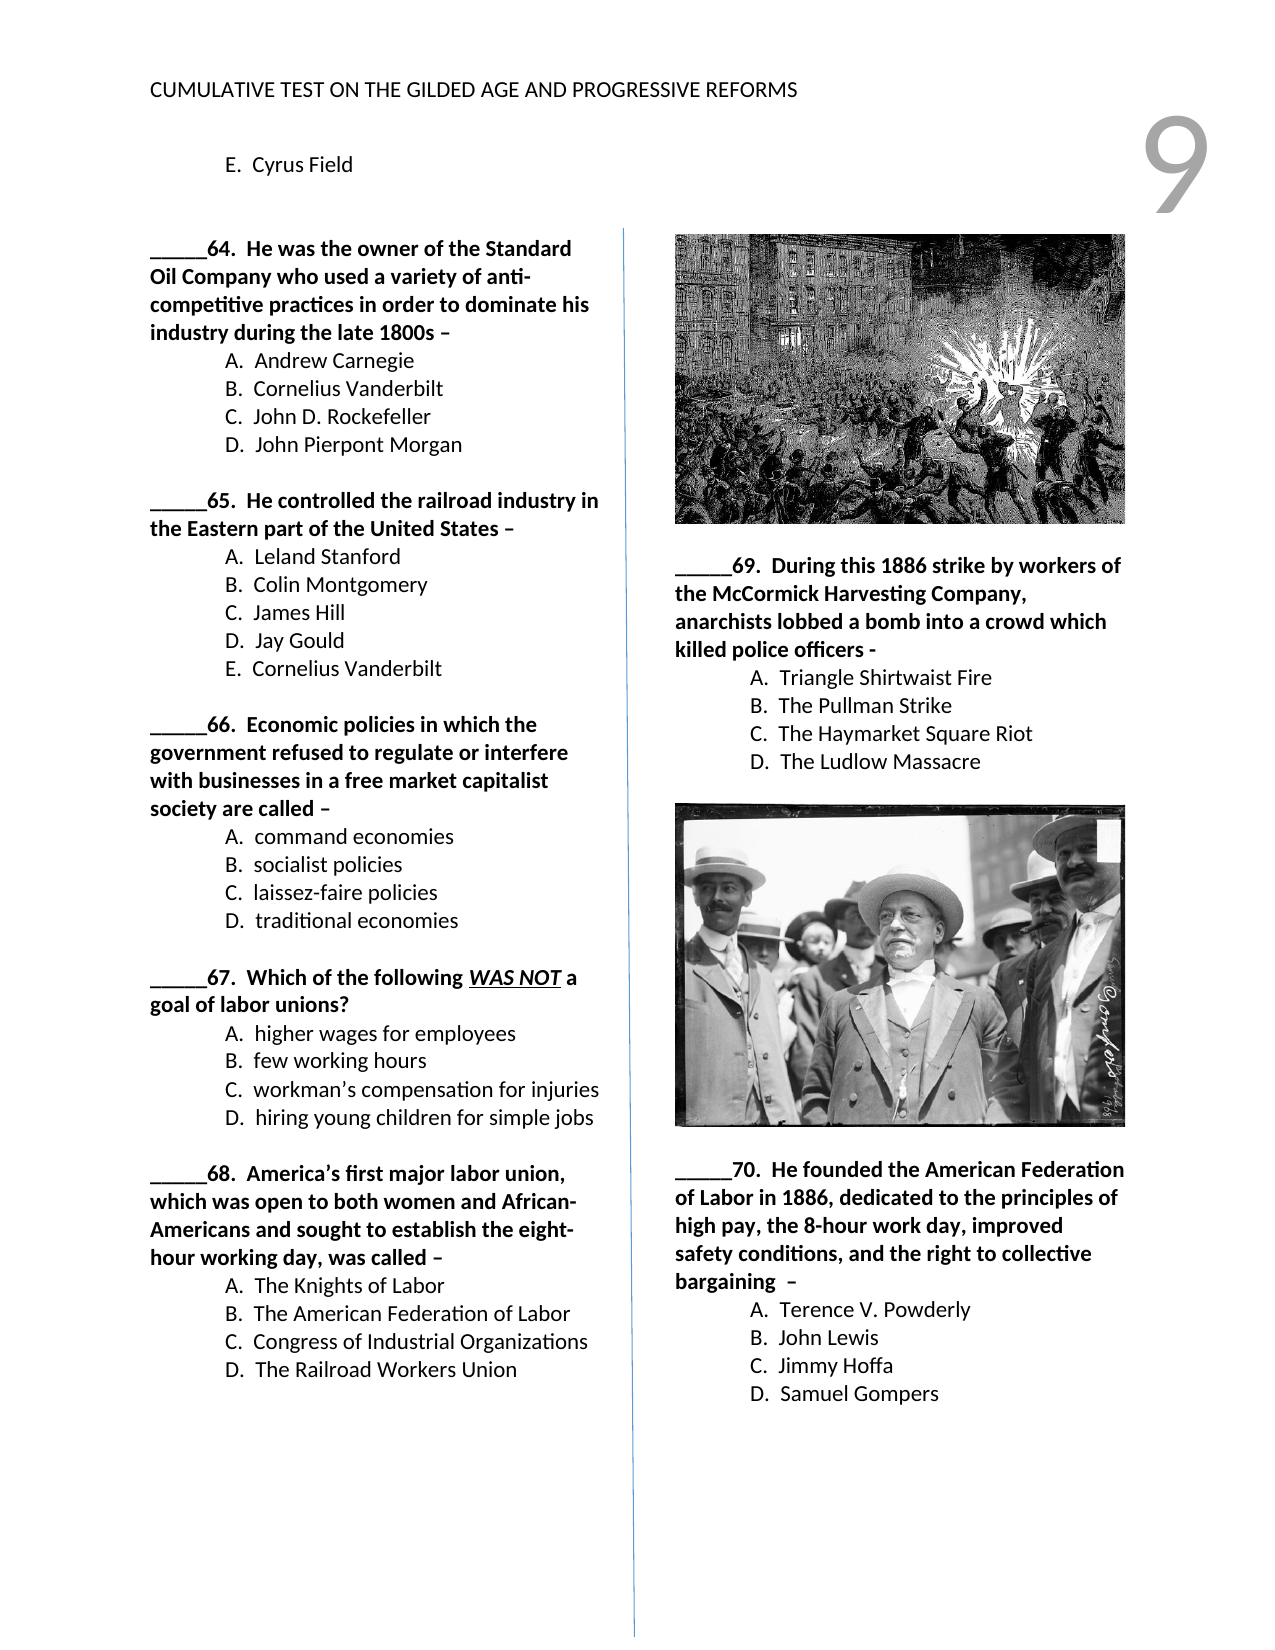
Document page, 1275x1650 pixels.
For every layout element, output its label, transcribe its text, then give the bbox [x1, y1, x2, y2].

text B. The American Federation of Labor [150, 1299, 600, 1327]
text D. John Pierpont Morgan [150, 430, 600, 458]
text _____70. He founded the American Federation of Labor in 1886, dedicated to the principles of high pay, the 8-hour work day, improved safety conditions, and the right to collective bargaining – [675, 1155, 1125, 1295]
text B. The Pullman Strike [675, 691, 1125, 719]
text C. laissez-faire policies [150, 878, 600, 907]
text A. command economies [150, 822, 600, 851]
text C. John D. Rockefeller [150, 402, 600, 430]
text _____64. He was the owner of the Standard Oil Company who used a variety of anti-competitive practices in order to dominate his industry during the late 1800s – [150, 234, 600, 346]
text D. Jay Gould [150, 626, 600, 654]
text _____67. Which of the following WAS NOT a goal of labor unions? [150, 963, 600, 1019]
text C. workman’s compensation for injuries [150, 1075, 600, 1103]
text _____65. He controlled the railroad industry in the Eastern part of the United States – [150, 486, 600, 542]
text E. Cornelius Vanderbilt [150, 654, 600, 682]
text _____68. America’s first major labor union, which was open to both women and African-Americans and sought to establish the eight-hour working day, was called – [150, 1159, 600, 1271]
text _____66. Economic policies in which the government refused to regulate or interfere with businesses in a free market capitalist society are called – [150, 710, 600, 822]
text B. few working hours [150, 1047, 600, 1075]
text A. Leland Stanford [150, 542, 600, 570]
text C. Jimmy Hoffa [675, 1351, 1125, 1379]
text D. hiring young children for simple jobs [150, 1103, 600, 1131]
text C. The Haymarket Square Riot [675, 719, 1125, 747]
text B. Cornelius Vanderbilt [150, 374, 600, 402]
text A. Terence V. Powderly [675, 1295, 1125, 1323]
text B. socialist policies [150, 851, 600, 878]
text A. higher wages for employees [150, 1019, 600, 1047]
text D. traditional economies [150, 907, 600, 934]
picture [675, 234, 1125, 524]
text D. The Railroad Workers Union [150, 1355, 600, 1383]
text B. Colin Montgomery [150, 570, 600, 598]
text C. James Hill [150, 598, 600, 626]
text _____69. During this 1886 strike by workers of the McCormick Harvesting Company, anarchists lobbed a bomb into a crowd which killed police officers - [675, 551, 1125, 663]
text A. Andrew Carnegie [150, 346, 600, 374]
text E. Cyrus Field [150, 150, 600, 178]
text A. Triangle Shirtwaist Fire [675, 663, 1125, 691]
text C. Congress of Industrial Organizations [150, 1327, 600, 1355]
text B. John Lewis [675, 1323, 1125, 1351]
text D. The Ludlow Massacre [675, 747, 1125, 775]
text D. Samuel Gompers [675, 1379, 1125, 1407]
text A. The Knights of Labor [150, 1271, 600, 1299]
picture [675, 803, 1125, 1127]
